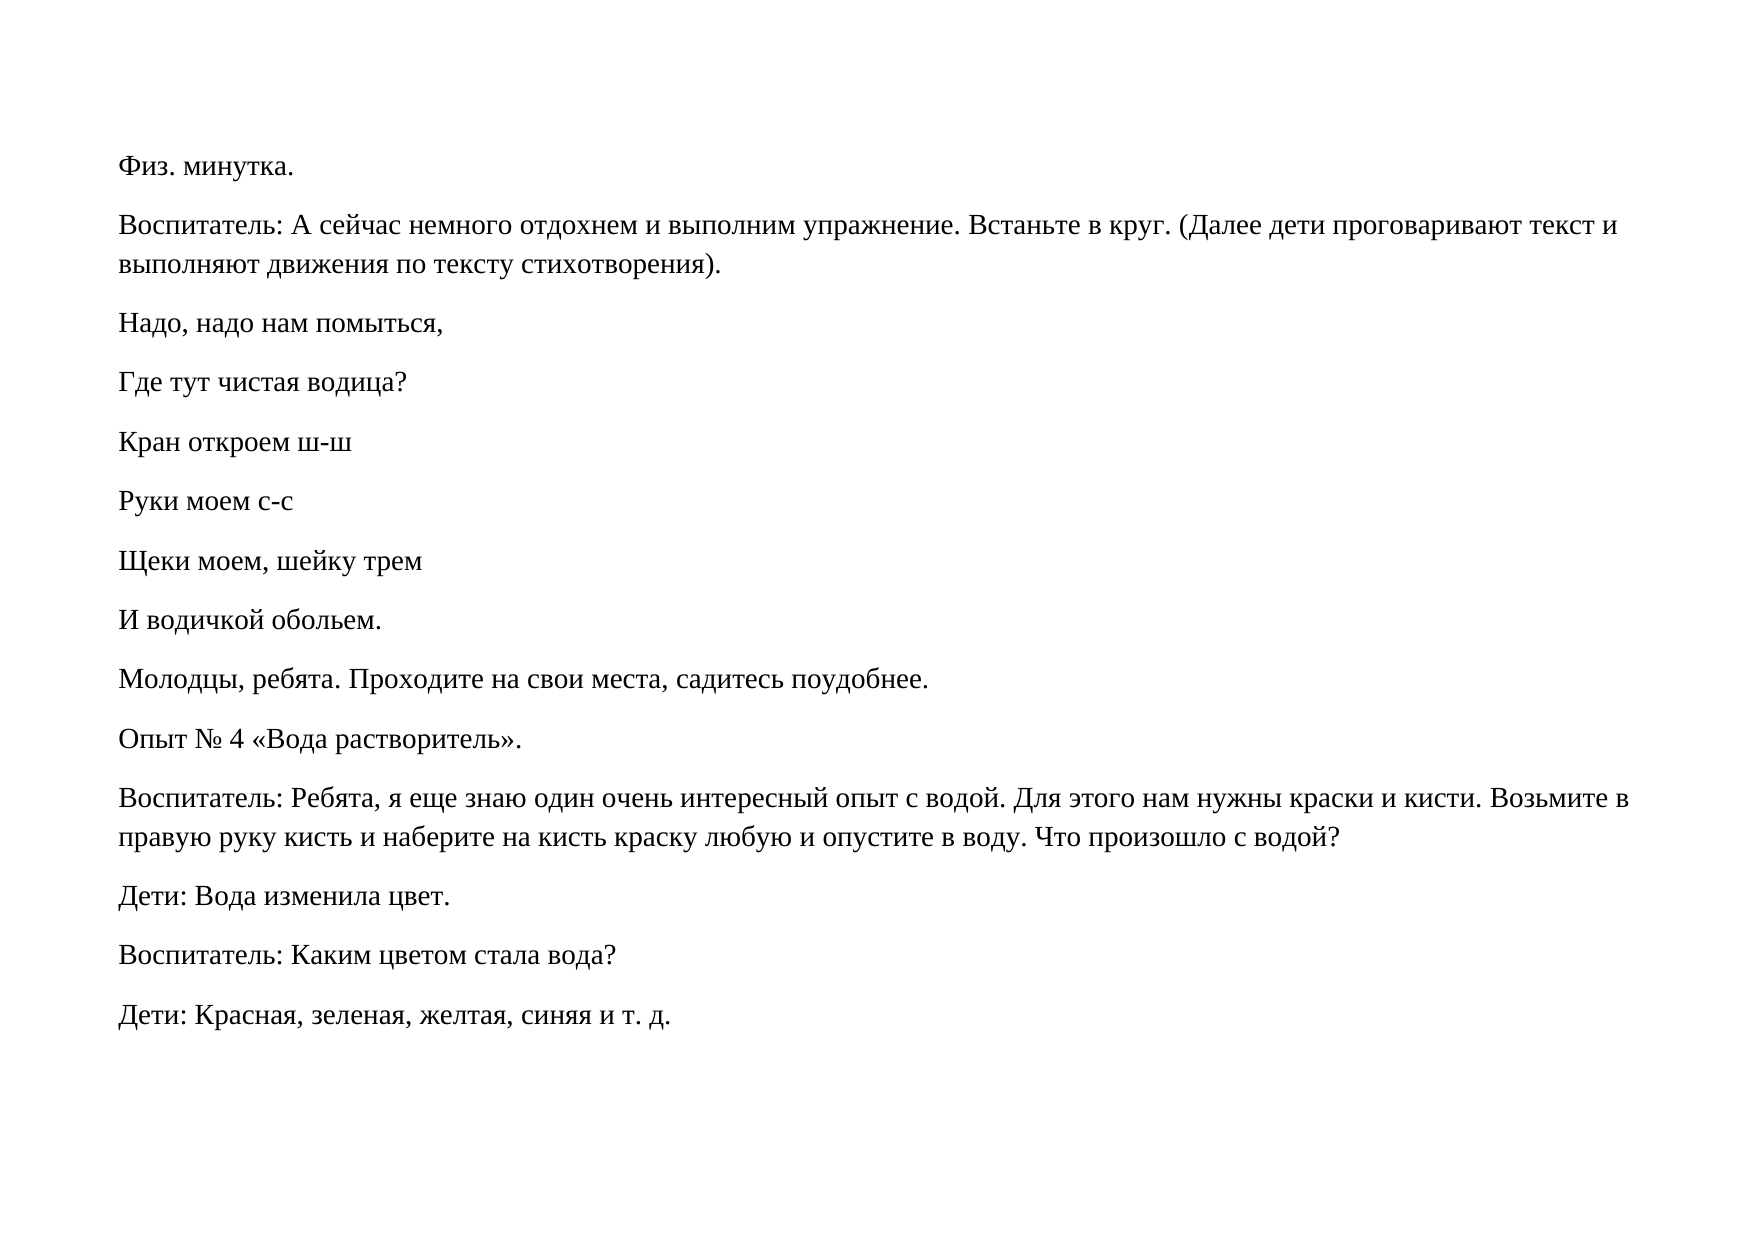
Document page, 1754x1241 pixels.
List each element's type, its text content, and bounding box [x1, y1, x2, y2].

text Воспитатель: Каким цветом стала вода? [118, 937, 1636, 971]
text Молодцы, ребята. Проходите на свои места, садитесь поудобнее. [118, 661, 1636, 695]
text Руки моем с-с [118, 483, 1636, 517]
text Где тут чистая водица? [118, 364, 1636, 398]
text Надо, надо нам помыться, [118, 305, 1636, 339]
text Физ. минутка. [118, 148, 1636, 181]
text И водичкой обольем. [118, 602, 1636, 636]
text Опыт № 4 «Вода растворитель». [118, 721, 1636, 754]
text Кран откроем ш-ш [118, 424, 1636, 457]
text Щеки моем, шейку трем [118, 543, 1636, 576]
text Воспитатель: А сейчас немного отдохнем и выполним упражнение. Встаньте в круг. (Далее дети проговаривают текст и выполняют движения по тексту стихотворения). [118, 207, 1636, 279]
text Дети: Вода изменила цвет. [118, 878, 1636, 912]
text Дети: Красная, зеленая, желтая, синяя и т. д. [118, 997, 1636, 1030]
text Воспитатель: Ребята, я еще знаю один очень интересный опыт с водой. Для этого нам нужны краски и кисти. Возьмите в правую руку кисть и наберите на кисть краску любую и опустите в воду. Что произошло с водой? [118, 780, 1636, 852]
